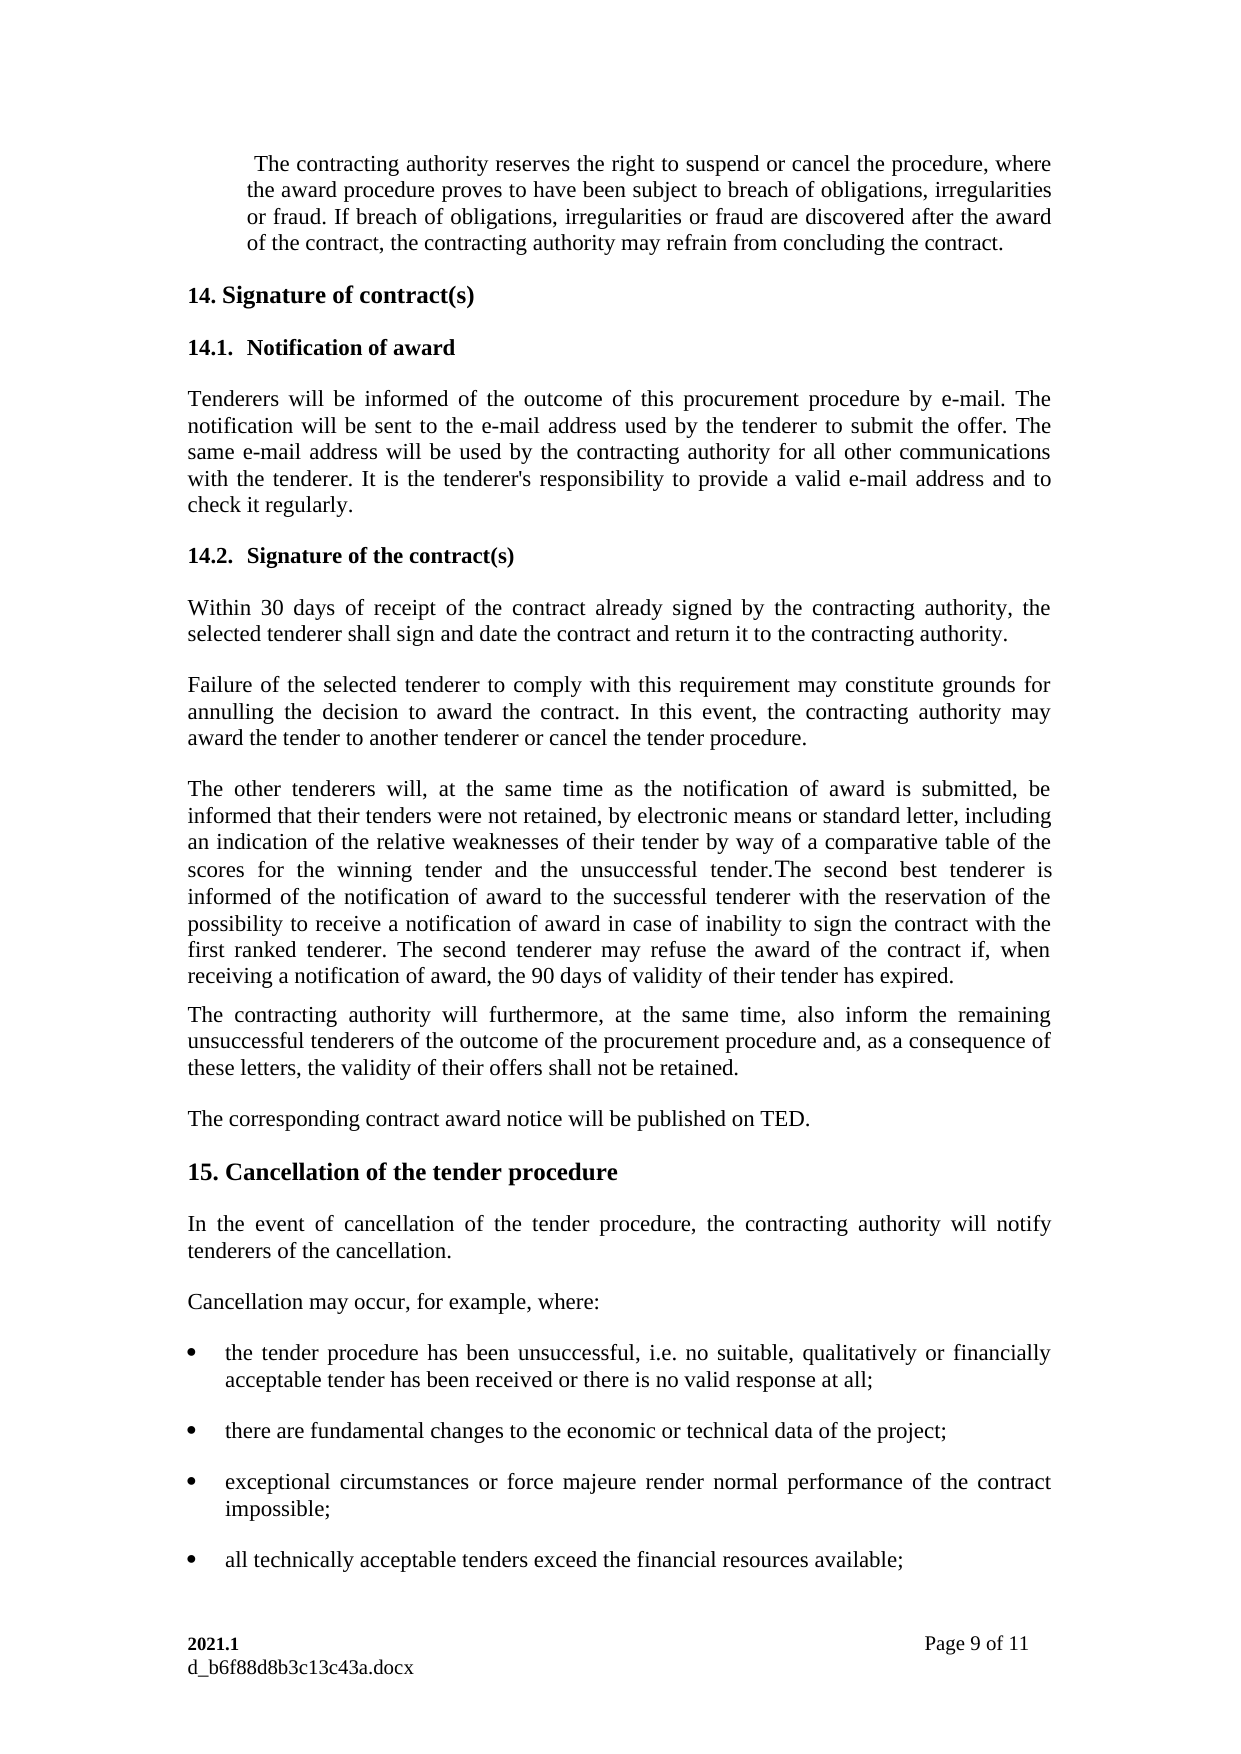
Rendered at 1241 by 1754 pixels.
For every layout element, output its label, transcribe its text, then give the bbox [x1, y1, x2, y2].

text The contracting authority will furthermore, at the same time, also inform the remaining unsuccessful tenderers of the outcome of the procurement procedure and, as a consequence of these letters, the validity of their offers shall not be retained. [187, 1001, 1053, 1080]
text The contracting authority reserves the right to suspend or cancel the procedure, where the award procedure proves to have been subject to breach of obligations, irregularities or fraud. If breach of obligations, irregularities or fraud are discovered after the award of the contract, the contracting authority may refrain from concluding the contract. [187, 150, 1053, 255]
list exceptional circumstances or force majeure render normal performance of the contract impossible; [187, 1468, 1053, 1521]
list there are fundamental changes to the economic or technical data of the project; [187, 1417, 1053, 1443]
text The corresponding contract award notice will be published on TED. [187, 1105, 1053, 1132]
text Tenderers will be informed of the outcome of this procurement procedure by e-mail. The notification will be sent to the e-mail address used by the tenderer to submit the offer. The same e-mail address will be used by the contracting authority for all other communications with the tenderer. It is the tenderer's responsibility to provide a valid e-mail address and to check it regularly. [187, 386, 1053, 517]
text The other tenderers will, at the same time as the notification of award is submitted, be informed that their tenders were not retained, by electronic means or standard letter, including an indication of the relative weaknesses of their tender by way of a comparative table of the scores for the winning tender and the unsuccessful tender.The second best tenderer is informed of the notification of award to the successful tenderer with the reservation of the possibility to receive a notification of award in case of inability to sign the contract with the first ranked tenderer. The second tenderer may refuse the award of the contract if, when receiving a notification of award, the 90 days of validity of their tender has expired. [187, 775, 1053, 989]
list the tender procedure has been unsuccessful, i.e. no suitable, qualitatively or financially acceptable tender has been received or there is no valid response at all; [187, 1339, 1053, 1392]
text 14.2. Signature of the contract(s) [187, 542, 1053, 569]
text In the event of cancellation of the tender procedure, the contracting authority will notify tenderers of the cancellation. [187, 1210, 1053, 1263]
list all technically acceptable tenders exceed the financial resources available; [187, 1546, 1053, 1572]
text 14.1. Notification of award [187, 334, 1053, 361]
text 14. Signature of contract(s) [187, 280, 1053, 309]
text Within 30 days of receipt of the contract already signed by the contracting authority, the selected tenderer shall sign and date the contract and return it to the contracting authority. [187, 594, 1053, 646]
text 15. Cancellation of the tender procedure [187, 1157, 1053, 1185]
text Failure of the selected tenderer to comply with this requirement may constitute grounds for annulling the decision to award the contract. In this event, the contracting authority may award the tender to another tenderer or cancel the tender procedure. [187, 671, 1053, 750]
text Cancellation may occur, for example, where: [187, 1288, 1053, 1314]
